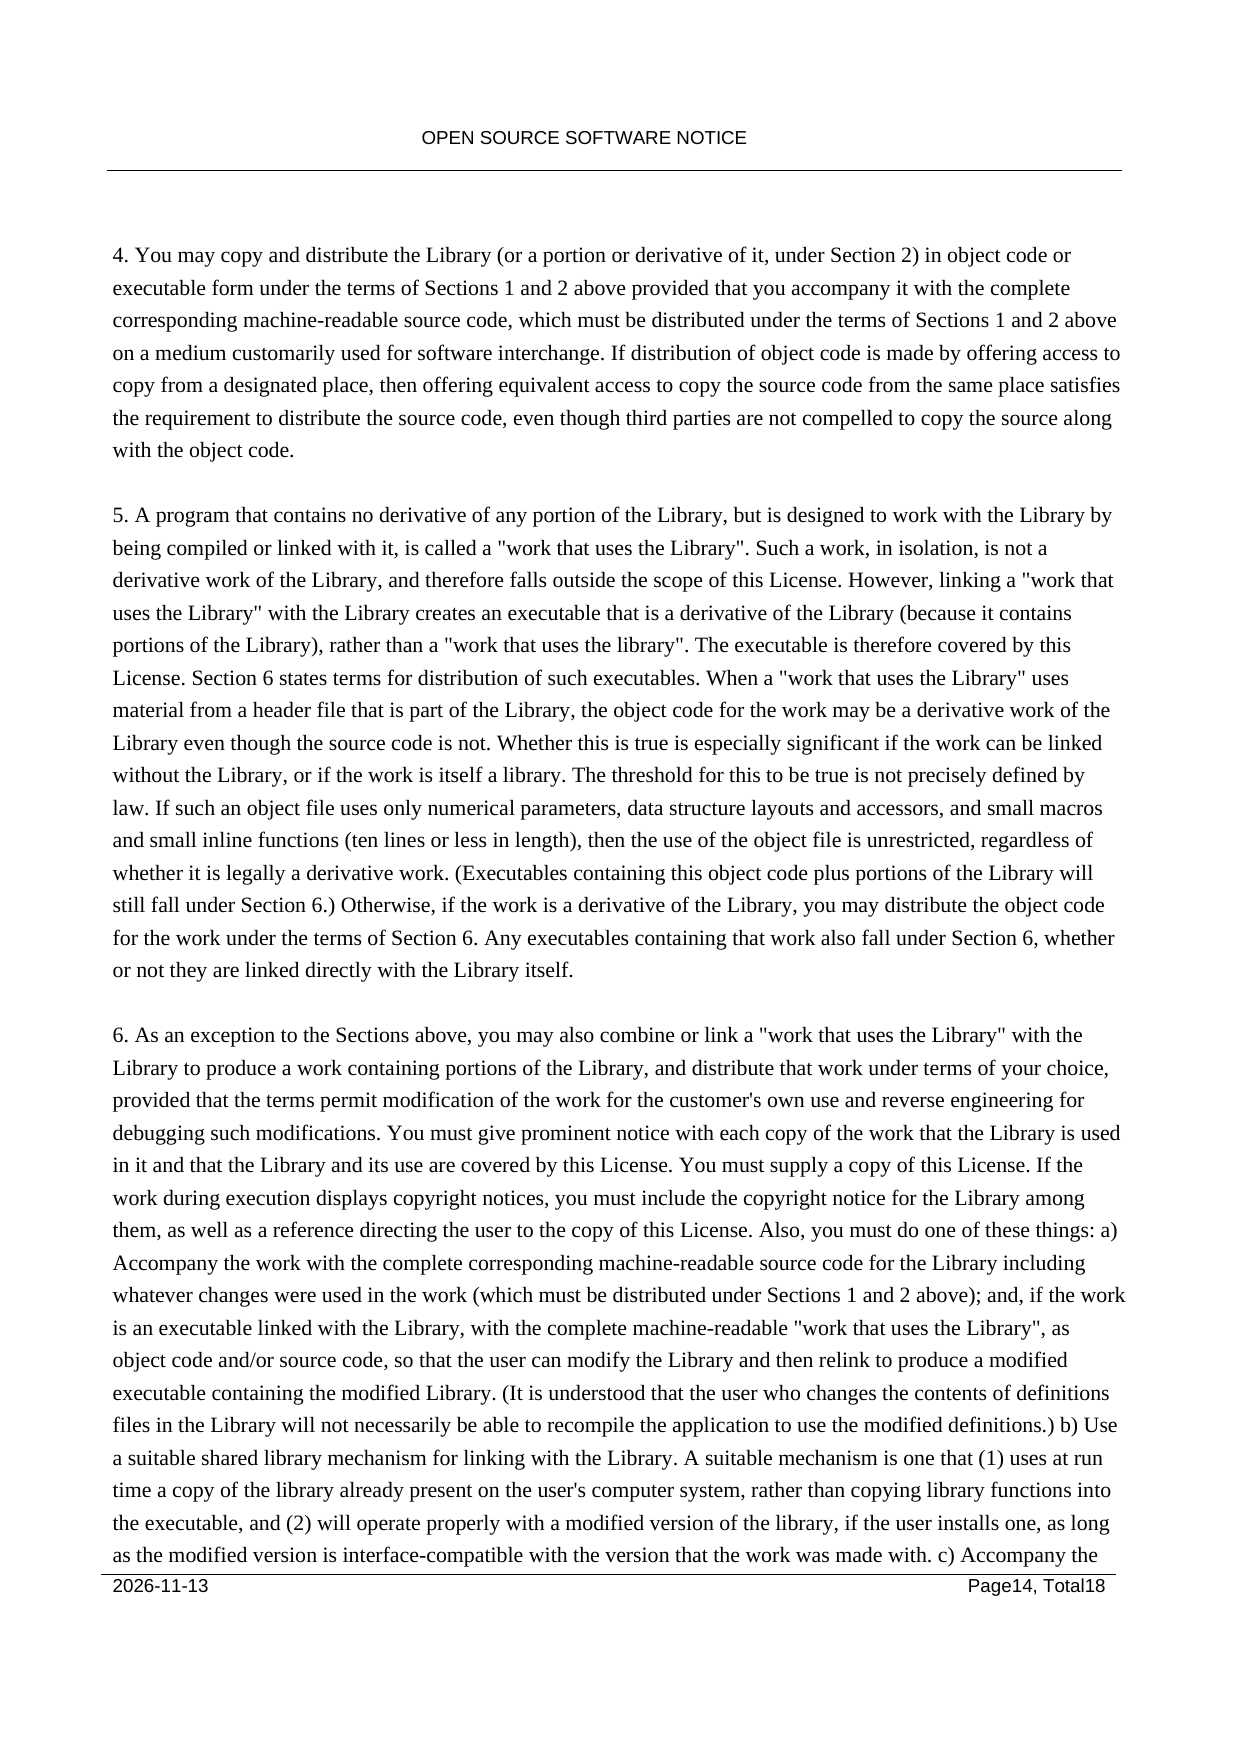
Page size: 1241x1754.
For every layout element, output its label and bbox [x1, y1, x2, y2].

text [112, 206, 1128, 1571]
